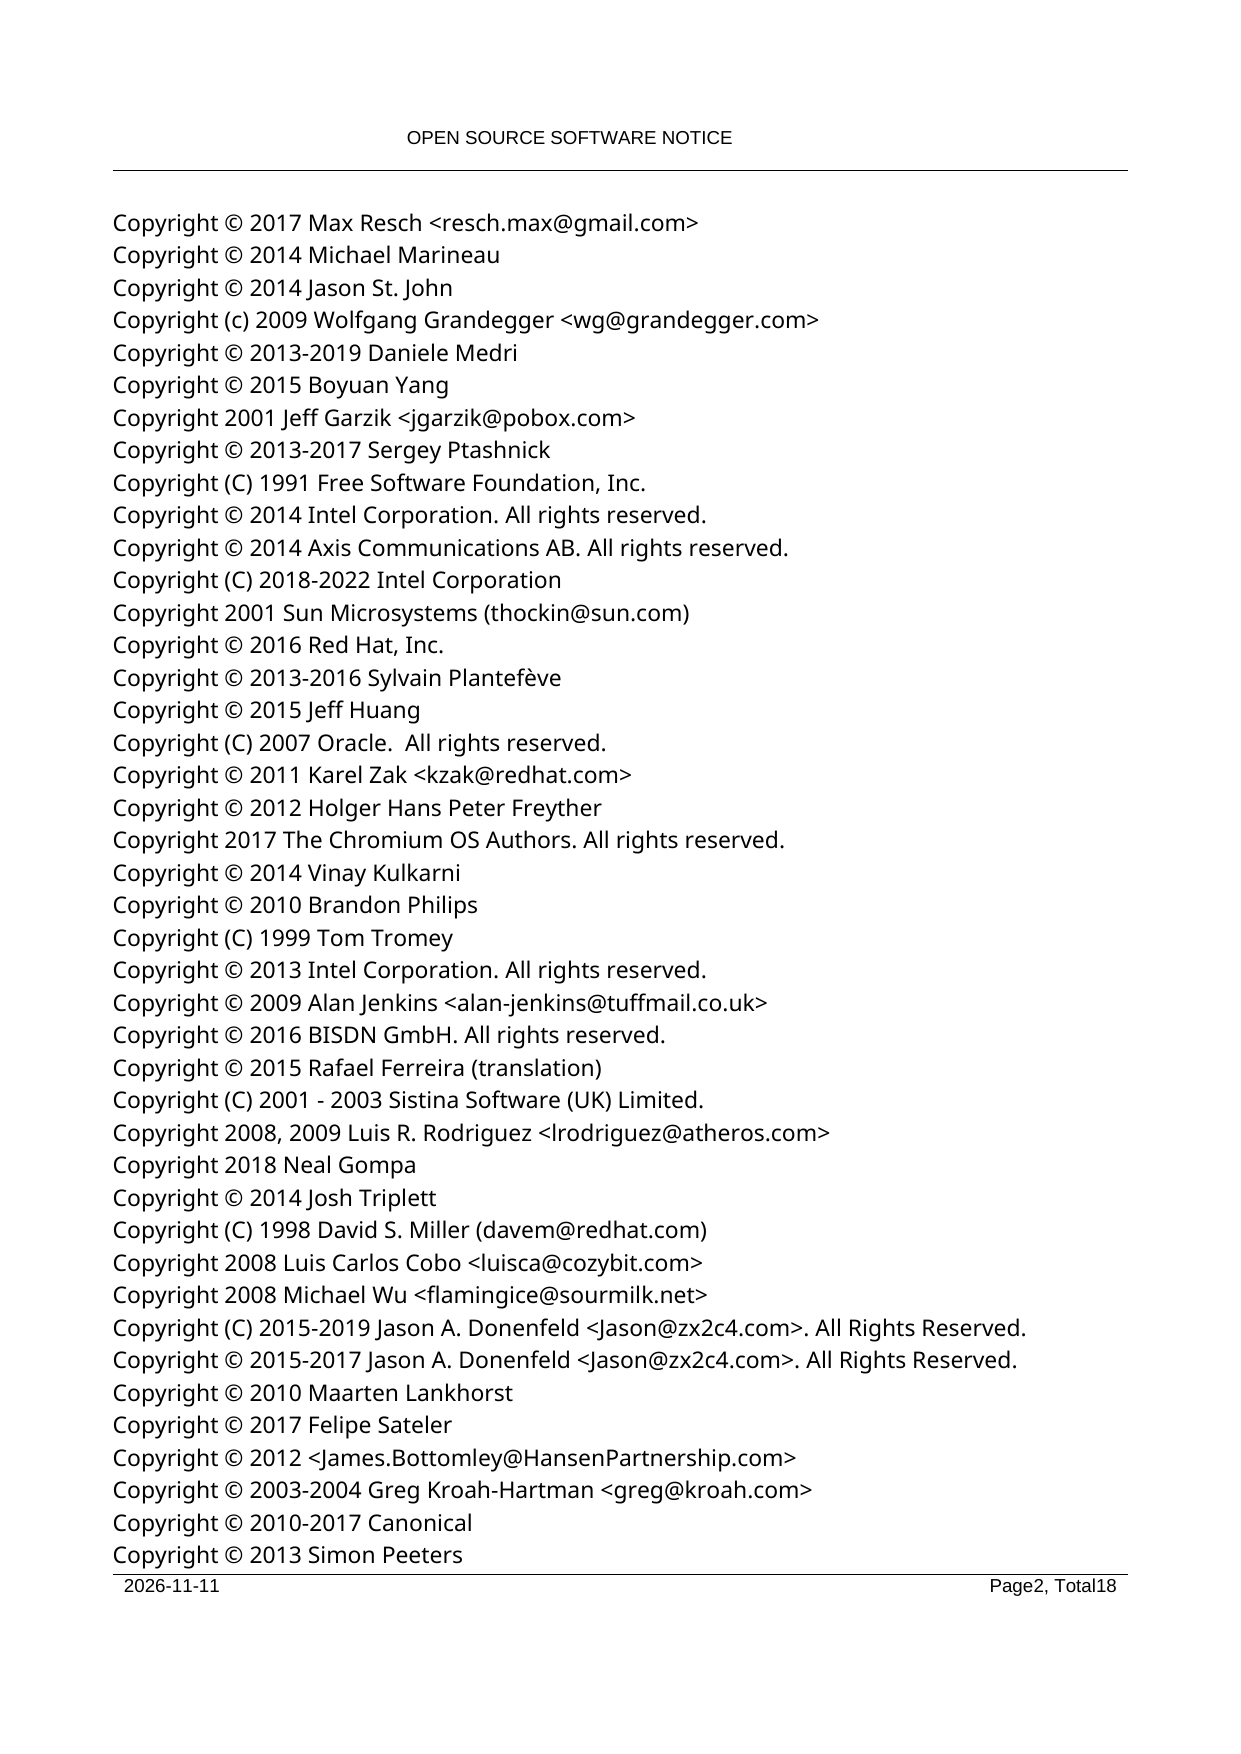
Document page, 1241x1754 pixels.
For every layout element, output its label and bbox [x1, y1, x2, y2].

text [112, 206, 1128, 1571]
